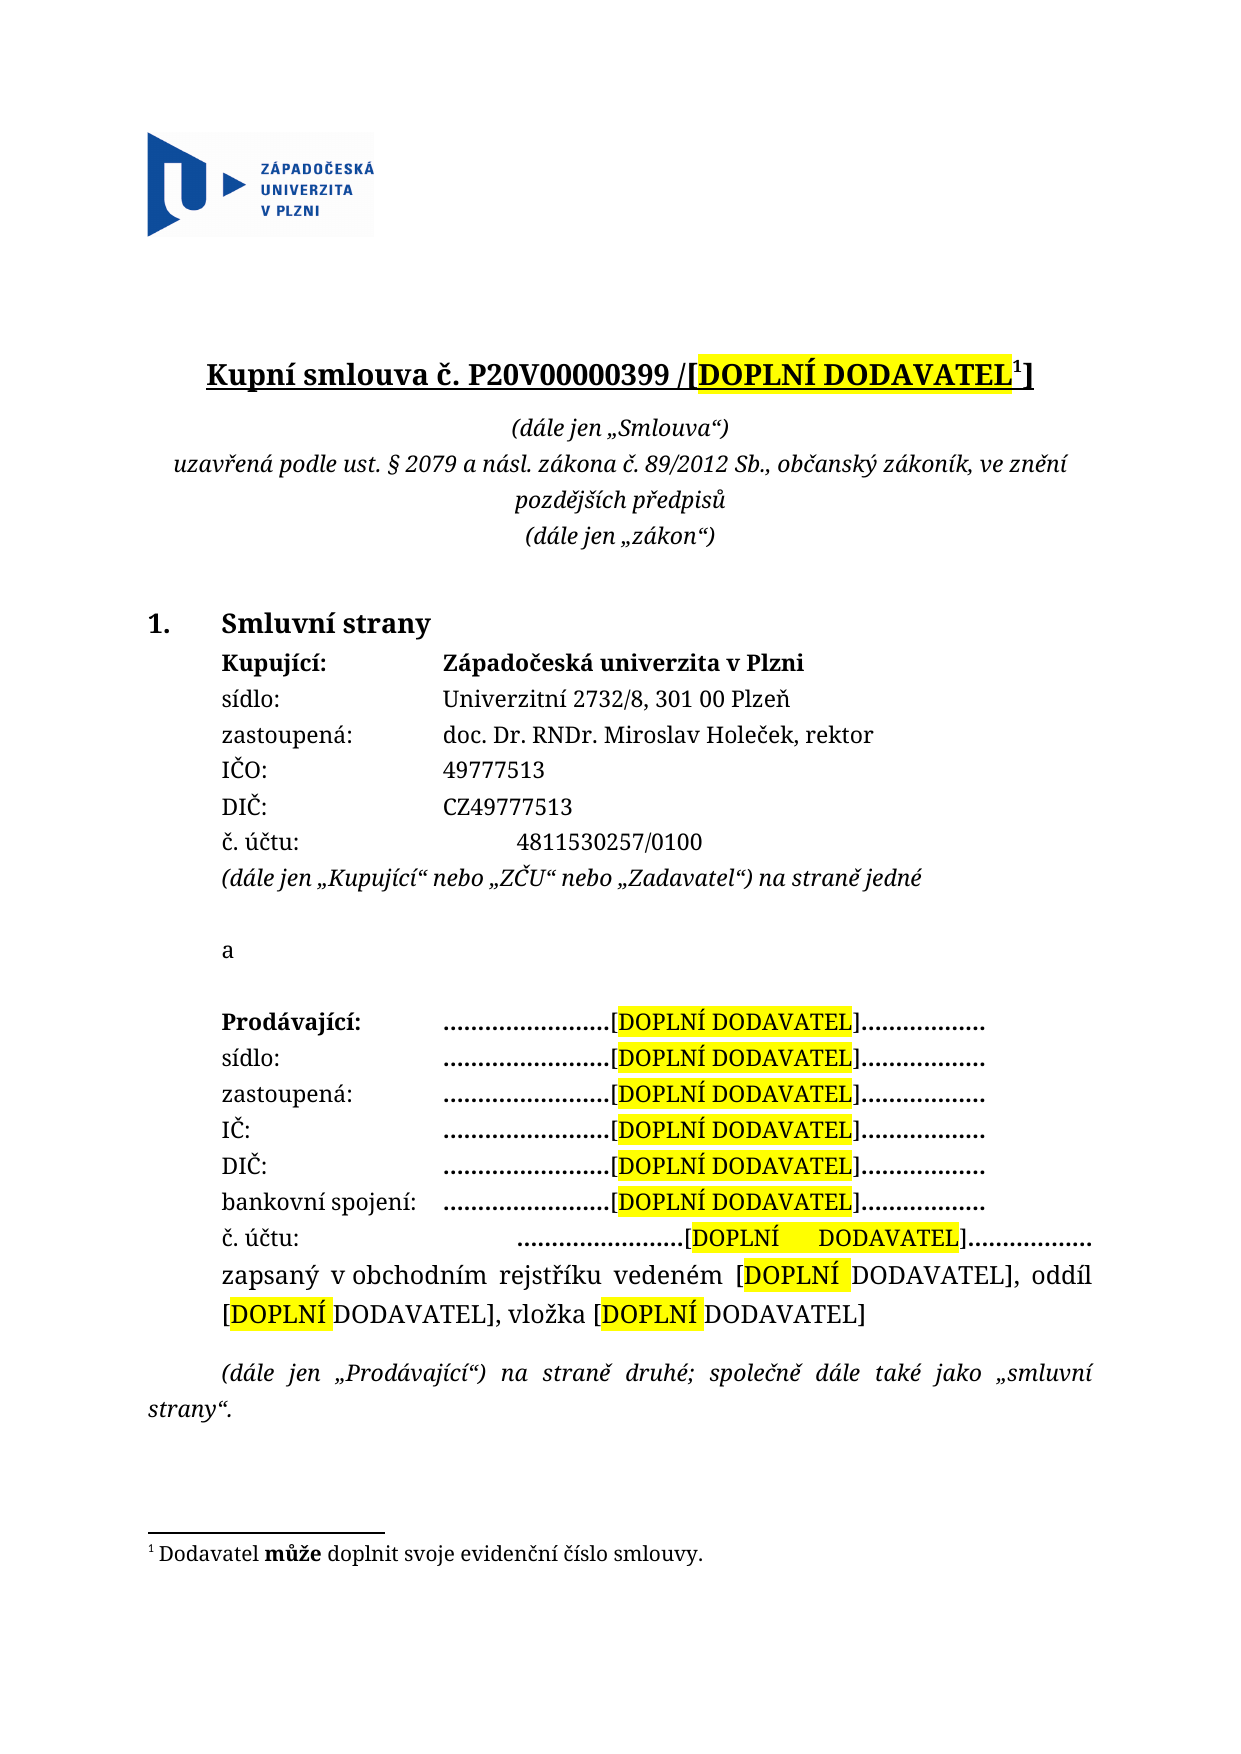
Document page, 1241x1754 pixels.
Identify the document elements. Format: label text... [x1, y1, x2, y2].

text č. účtu: ……………………[DOPLNÍ DODAVATEL]……………… zapsaný v obchodním rejstříku vedeném [DOPLNÍ DODAVATEL], oddíl [DOPLNÍ DODAVATEL], vložka [DOPLNÍ DODAVATEL] [221, 1222, 1093, 1331]
text Kupní smlouva č. P20V00000399 /[DOPLNÍ DODAVATEL] [1012, 354, 1093, 394]
text Prodávající: ……………………[DOPLNÍ DODAVATEL]……………… [148, 1006, 618, 1037]
text zastoupená: ……………………[DOPLNÍ DODAVATEL]……………… [852, 1078, 1093, 1109]
text a [221, 934, 1093, 965]
text Kupní smlouva č. P20V00000399 /[DOPLNÍ DODAVATEL] [148, 354, 698, 394]
text uzavřená podle ust. § 2079 a násl. zákona č. 89/2012 Sb., občanský zákoník, ve znění pozdějších předpisů [148, 448, 1093, 515]
text Prodávající: ……………………[DOPLNÍ DODAVATEL]……………… [852, 1006, 1093, 1037]
text sídlo: ……………………[DOPLNÍ DODAVATEL]……………… [221, 1042, 618, 1073]
text zastoupená: doc. Dr. RNDr. Miroslav Holeček, rektor [221, 718, 1093, 750]
text (dále jen „Smlouva“) [148, 412, 1093, 443]
text zastoupená: ……………………[DOPLNÍ DODAVATEL]……………… [221, 1078, 618, 1109]
text (dále jen „zákon“) [148, 520, 1093, 551]
text bankovní spojení: ……………………[DOPLNÍ DODAVATEL]……………… [852, 1186, 1093, 1217]
text Kupující: Západočeská univerzita v Plzni [221, 647, 1093, 678]
text sídlo: ……………………[DOPLNÍ DODAVATEL]……………… [852, 1042, 1093, 1073]
picture [147, 132, 374, 237]
text IČ: ……………………[DOPLNÍ DODAVATEL]……………… [852, 1114, 1093, 1145]
text sídlo: Univerzitní 2732/8, 301 00 Plzeň [221, 683, 1093, 714]
text bankovní spojení: ……………………[DOPLNÍ DODAVATEL]……………… [148, 1186, 618, 1217]
text 1. Smluvní strany [148, 604, 1093, 641]
text DIČ: ……………………[DOPLNÍ DODAVATEL]……………… [221, 1150, 618, 1181]
text DIČ: CZ49777513 [221, 790, 1093, 822]
text IČ: ……………………[DOPLNÍ DODAVATEL]……………… [221, 1114, 618, 1145]
text (dále jen „Prodávající“) na straně druhé; společně dále také jako „smluvní strany“. [148, 1357, 1093, 1424]
text IČO: 49777513 [221, 754, 1093, 786]
text DIČ: ……………………[DOPLNÍ DODAVATEL]……………… [852, 1150, 1093, 1181]
text (dále jen „Kupující“ nebo „ZČU“ nebo „Zadavatel“) na straně jedné [221, 862, 1093, 893]
text č. účtu: 4811530257/0100 [221, 826, 1093, 858]
